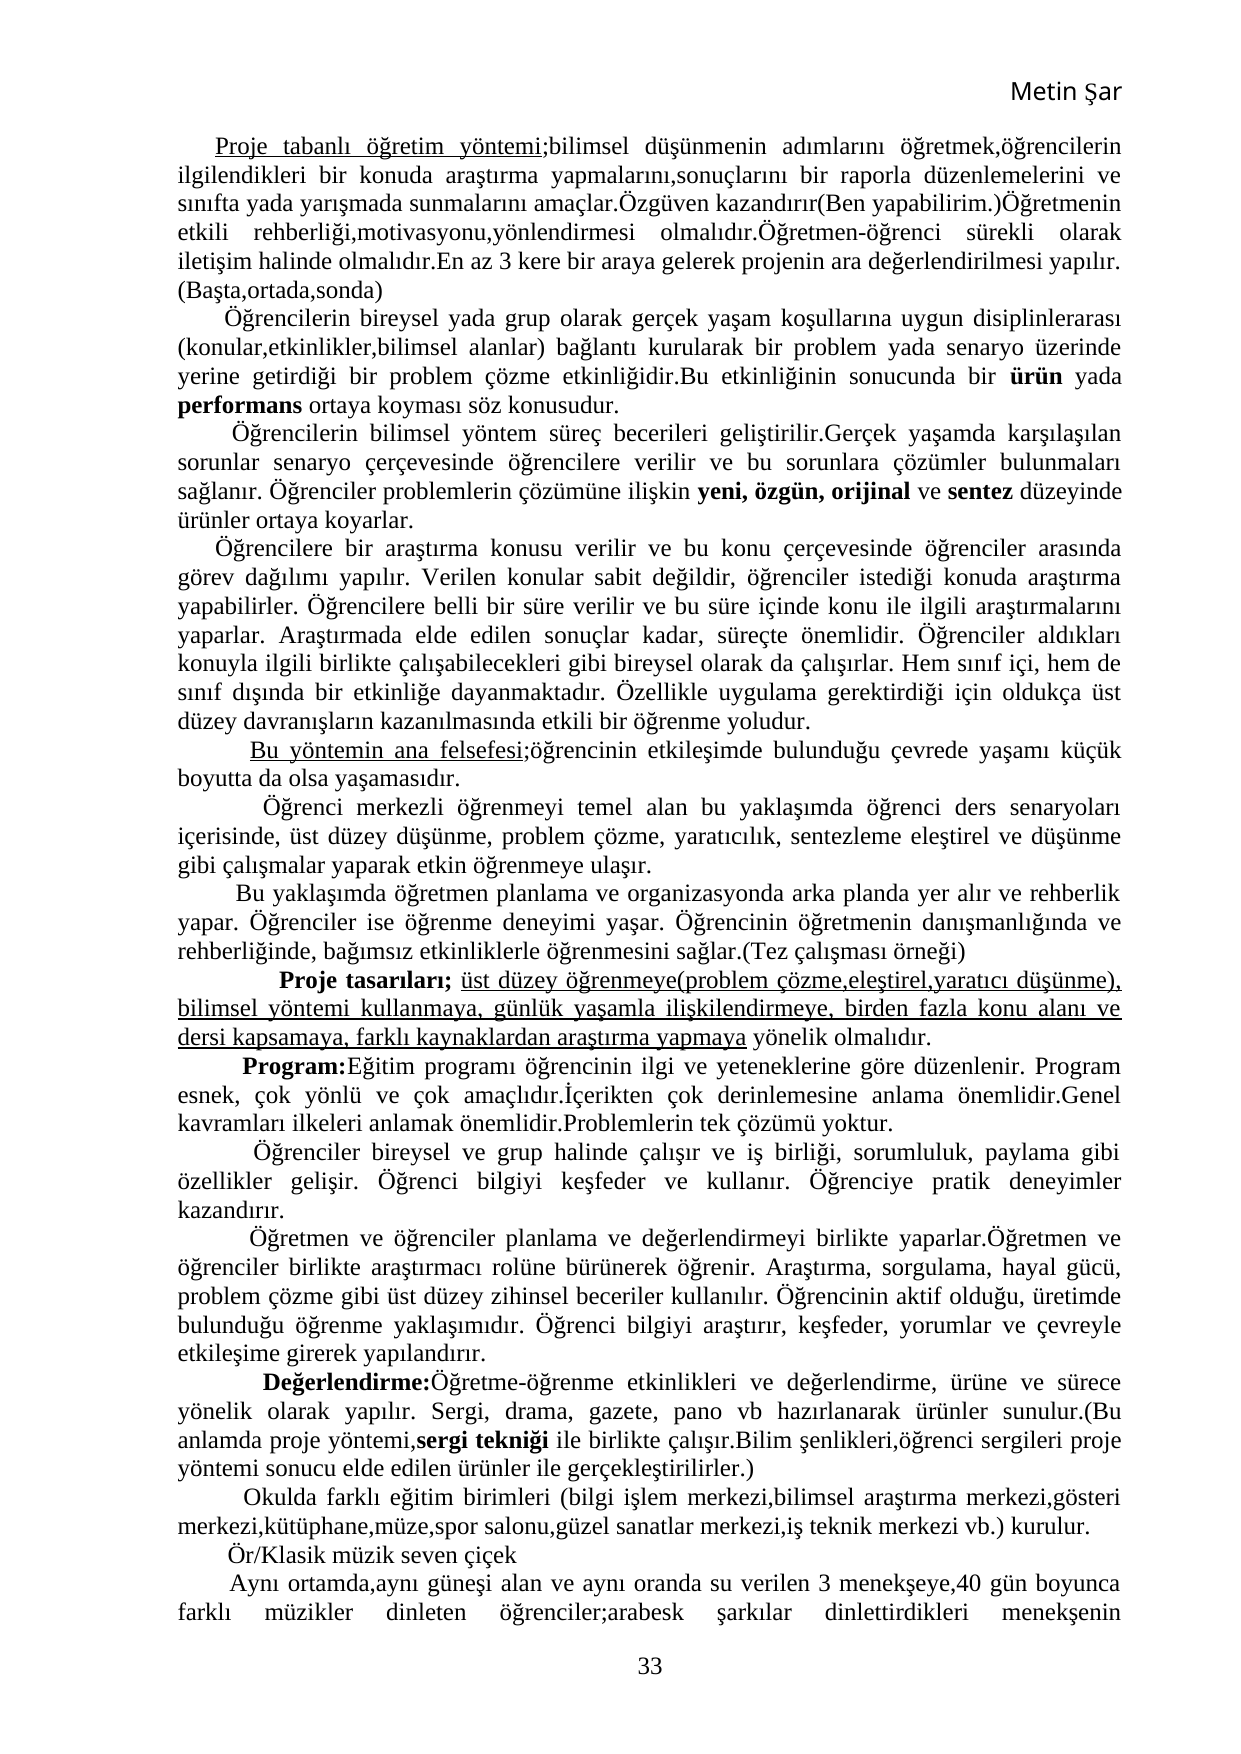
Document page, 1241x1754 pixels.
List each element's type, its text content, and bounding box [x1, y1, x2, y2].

text Bu yöntemin ana felsefesi;öğrencinin etkileşimde bulunduğu çevrede yaşamı küçük boyutta da olsa yaşamasıdır. [177, 735, 1122, 792]
text Değerlendirme:Öğretme-öğrenme etkinlikleri ve değerlendirme, ürüne ve sürece yönelik olarak yapılır. Sergi, drama, gazete, pano vb hazırlanarak ürünler sunulur.(Bu anlamda proje yöntemi,sergi tekniği ile birlikte çalışır.Bilim şenlikleri,öğrenci sergileri proje yöntemi sonucu elde edilen ürünler ile gerçekleştirilirler.) [177, 1367, 1122, 1482]
text Program:Eğitim programı öğrencinin ilgi ve yeteneklerine göre düzenlenir. Program esnek, çok yönlü ve çok amaçlıdır.İçerikten çok derinlemesine anlama önemlidir.Genel kavramları ilkeleri anlamak önemlidir.Problemlerin tek çözümü yoktur. [177, 1051, 1122, 1137]
text Öğrencilerin bireysel yada grup olarak gerçek yaşam koşullarına uygun disiplinlerarası (konular,etkinlikler,bilimsel alanlar) bağlantı kurularak bir problem yada senaryo üzerinde yerine getirdiği bir problem çözme etkinliğidir.Bu etkinliğinin sonucunda bir ürün yada performans ortaya koyması söz konusudur. [177, 303, 1122, 418]
text Proje tasarıları; üst düzey öğrenmeye(problem çözme,eleştirel,yaratıcı düşünme), bilimsel yöntemi kullanmaya, günlük yaşamla ilişkilendirmeye, birden fazla konu alanı ve dersi kapsamaya, farklı kaynaklardan araştırma yapmaya yönelik olmalıdır. [177, 965, 1122, 1018]
text Öğrenciler bireysel ve grup halinde çalışır ve iş birliği, sorumluluk, paylama gibi özellikler gelişir. Öğrenci bilgiyi keşfeder ve kullanır. Öğrenciye pratik deneyimler kazandırır. [177, 1137, 1122, 1223]
text Ör/Klasik müzik seven çiçek [177, 1540, 1122, 1568]
text Öğrencilere bir araştırma konusu verilir ve bu konu çerçevesinde öğrenciler arasında görev dağılımı yapılır. Verilen konular sabit değildir, öğrenciler istediği konuda araştırma yapabilirler. Öğrencilere belli bir süre verilir ve bu süre içinde konu ile ilgili araştırmalarını yaparlar. Araştırmada elde edilen sonuçlar kadar, süreçte önemlidir. Öğrenciler aldıkları konuyla ilgili birlikte çalışabilecekleri gibi bireysel olarak da çalışırlar. Hem sınıf içi, hem de sınıf dışında bir etkinliğe dayanmaktadır. Özellikle uygulama gerektirdiği için oldukça üst düzey davranışların kazanılmasında etkili bir öğrenme yoludur. [177, 533, 1122, 735]
text Öğrencilerin bilimsel yöntem süreç becerileri geliştirilir.Gerçek yaşamda karşılaşılan sorunlar senaryo çerçevesinde öğrencilere verilir ve bu sorunlara çözümler bulunmaları sağlanır. Öğrenciler problemlerin çözümüne ilişkin yeni, özgün, orijinal ve sentez düzeyinde ürünler ortaya koyarlar. [177, 418, 1122, 533]
text Bu yaklaşımda öğretmen planlama ve organizasyonda arka planda yer alır ve rehberlik yapar. Öğrenciler ise öğrenme deneyimi yaşar. Öğrencinin öğretmenin danışmanlığında ve rehberliğinde, bağımsız etkinliklerle öğrenmesini sağlar.(Tez çalışması örneği) [177, 878, 1122, 965]
text Proje tasarıları; üst düzey öğrenmeye(problem çözme,eleştirel,yaratıcı düşünme), bilimsel yöntemi kullanmaya, günlük yaşamla ilişkilendirmeye, birden fazla konu alanı ve dersi kapsamaya, farklı kaynaklardan araştırma yapmaya yönelik olmalıdır. [177, 1019, 1122, 1051]
text Öğretmen ve öğrenciler planlama ve değerlendirmeyi birlikte yaparlar.Öğretmen ve öğrenciler birlikte araştırmacı rolüne bürünerek öğrenir. Araştırma, sorgulama, hayal gücü, problem çözme gibi üst düzey zihinsel beceriler kullanılır. Öğrencinin aktif olduğu, üretimde bulunduğu öğrenme yaklaşımıdır. Öğrenci bilgiyi araştırır, keşfeder, yorumlar ve çevreyle etkileşime girerek yapılandırır. [177, 1223, 1122, 1367]
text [177, 1568, 1122, 1626]
text Okulda farklı eğitim birimleri (bilgi işlem merkezi,bilimsel araştırma merkezi,gösteri merkezi,kütüphane,müze,spor salonu,güzel sanatlar merkezi,iş teknik merkezi vb.) kurulur. [177, 1482, 1122, 1540]
text Proje tabanlı öğretim yöntemi;bilimsel düşünmenin adımlarını öğretmek,öğrencilerin ilgilendikleri bir konuda araştırma yapmalarını,sonuçlarını bir raporla düzenlemelerini ve sınıfta yada yarışmada sunmalarını amaçlar.Özgüven kazandırır(Ben yapabilirim.)Öğretmenin etkili rehberliği,motivasyonu,yönlendirmesi olmalıdır.Öğretmen-öğrenci sürekli olarak iletişim halinde olmalıdır.En az 3 kere bir araya gelerek projenin ara değerlendirilmesi yapılır.(Başta,ortada,sonda) [177, 131, 1122, 303]
text Öğrenci merkezli öğrenmeyi temel alan bu yaklaşımda öğrenci ders senaryoları içerisinde, üst düzey düşünme, problem çözme, yaratıcılık, sentezleme eleştirel ve düşünme gibi çalışmalar yaparak etkin öğrenmeye ulaşır. [177, 792, 1122, 878]
